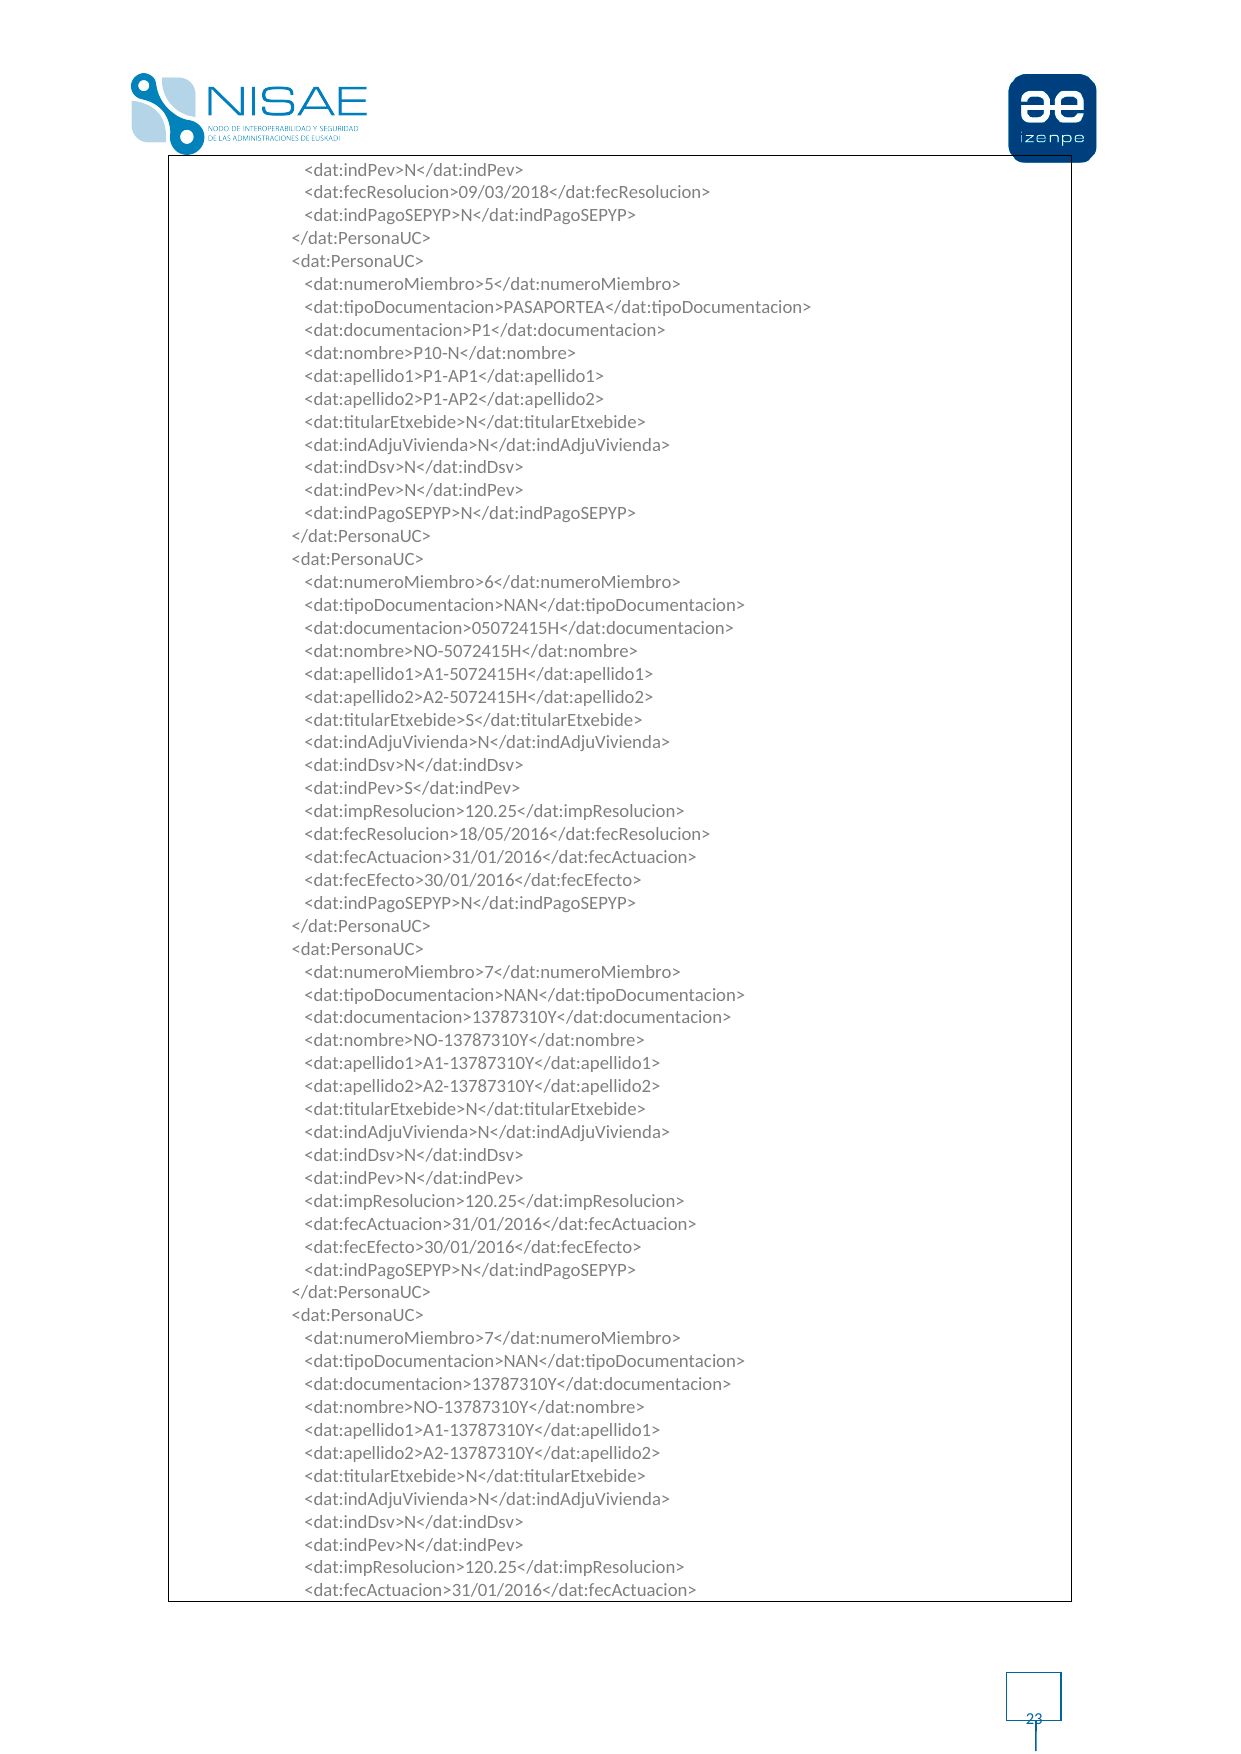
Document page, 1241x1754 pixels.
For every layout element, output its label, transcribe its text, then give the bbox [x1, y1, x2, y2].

text </dat:PersonaUC> [177, 1281, 1063, 1304]
text <dat:indAdjuVivienda>N</dat:indAdjuVivienda> [177, 731, 1063, 754]
text </dat:PersonaUC> [177, 227, 1063, 249]
text <dat:PersonaUC> [177, 937, 1063, 960]
text <dat:indDsv>N</dat:indDsv> [177, 456, 1063, 479]
text <dat:fecEfecto>30/01/2016</dat:fecEfecto> [177, 868, 1063, 891]
text <dat:indAdjuVivienda>N</dat:indAdjuVivienda> [177, 1487, 1063, 1510]
text <dat:numeroMiembro>5</dat:numeroMiembro> [177, 272, 1063, 295]
text <dat:indPagoSEPYP>N</dat:indPagoSEPYP> [177, 204, 1063, 227]
text <dat:apellido1>A1-13787310Y</dat:apellido1> [177, 1418, 1063, 1441]
text <dat:nombre>P10-N</dat:nombre> [177, 341, 1063, 364]
picture [181, 131, 193, 143]
text <dat:PersonaUC> [177, 1304, 1063, 1327]
text <dat:indPagoSEPYP>N</dat:indPagoSEPYP> [177, 502, 1063, 524]
picture [149, 73, 386, 155]
text <dat:apellido2>P1-AP2</dat:apellido2> [177, 387, 1063, 410]
text </dat:PersonaUC> [177, 524, 1063, 547]
text <dat:impResolucion>120.25</dat:impResolucion> [177, 799, 1063, 822]
text <dat:fecActuacion>31/01/2016</dat:fecActuacion> [177, 1212, 1063, 1235]
text <dat:tipoDocumentacion>NAN</dat:tipoDocumentacion> [177, 593, 1063, 616]
picture [139, 81, 148, 90]
text <dat:apellido2>A2-13787310Y</dat:apellido2> [177, 1441, 1063, 1464]
text <dat:PersonaUC> [177, 249, 1063, 272]
text <dat:documentacion>13787310Y</dat:documentacion> [177, 1372, 1063, 1395]
text <dat:indAdjuVivienda>N</dat:indAdjuVivienda> [177, 433, 1063, 456]
text <dat:titularEtxebide>S</dat:titularEtxebide> [177, 708, 1063, 731]
text <dat:numeroMiembro>6</dat:numeroMiembro> [177, 570, 1063, 593]
text <dat:fecActuacion>31/01/2016</dat:fecActuacion> [177, 1579, 1063, 1601]
text <dat:apellido1>A1-13787310Y</dat:apellido1> [177, 1052, 1063, 1074]
text <dat:nombre>NO-5072415H</dat:nombre> [177, 639, 1063, 662]
text </dat:PersonaUC> [177, 914, 1063, 937]
text <dat:indPagoSEPYP>N</dat:indPagoSEPYP> [177, 1258, 1063, 1281]
text <dat:documentacion>P1</dat:documentacion> [177, 318, 1063, 341]
text <dat:indPev>N</dat:indPev> [169, 156, 1071, 181]
text <dat:apellido1>A1-5072415H</dat:apellido1> [177, 662, 1063, 685]
text <dat:indDsv>N</dat:indDsv> [177, 1510, 1063, 1533]
text <dat:indPev>N</dat:indPev> [177, 1533, 1063, 1556]
text <dat:apellido1>P1-AP1</dat:apellido1> [177, 364, 1063, 387]
text <dat:indPagoSEPYP>N</dat:indPagoSEPYP> [177, 891, 1063, 914]
text <dat:documentacion>13787310Y</dat:documentacion> [177, 1006, 1063, 1029]
text <dat:fecResolucion>09/03/2018</dat:fecResolucion> [177, 181, 1063, 204]
text <dat:numeroMiembro>7</dat:numeroMiembro> [177, 960, 1063, 983]
text <dat:tipoDocumentacion>NAN</dat:tipoDocumentacion> [177, 1349, 1063, 1372]
text <dat:indPev>N</dat:indPev> [177, 1166, 1063, 1189]
text <dat:titularEtxebide>N</dat:titularEtxebide> [177, 410, 1063, 433]
text <dat:numeroMiembro>7</dat:numeroMiembro> [177, 1327, 1063, 1349]
text <dat:impResolucion>120.25</dat:impResolucion> [177, 1189, 1063, 1212]
text <dat:fecResolucion>18/05/2016</dat:fecResolucion> [177, 822, 1063, 845]
text <dat:apellido2>A2-5072415H</dat:apellido2> [177, 685, 1063, 708]
text <dat:documentacion>05072415H</dat:documentacion> [177, 616, 1063, 639]
text <dat:indPev>N</dat:indPev> [177, 479, 1063, 502]
text <dat:titularEtxebide>N</dat:titularEtxebide> [177, 1097, 1063, 1120]
text <dat:fecEfecto>30/01/2016</dat:fecEfecto> [177, 1235, 1063, 1258]
text <dat:fecActuacion>31/01/2016</dat:fecActuacion> [177, 845, 1063, 868]
text <dat:nombre>NO-13787310Y</dat:nombre> [177, 1029, 1063, 1052]
text <dat:indPev>S</dat:indPev> [177, 777, 1063, 799]
text <dat:apellido2>A2-13787310Y</dat:apellido2> [177, 1074, 1063, 1097]
text <dat:titularEtxebide>N</dat:titularEtxebide> [177, 1464, 1063, 1487]
picture [118, 73, 180, 155]
text <dat:PersonaUC> [177, 547, 1063, 570]
text <dat:impResolucion>120.25</dat:impResolucion> [177, 1556, 1063, 1579]
text <dat:indDsv>N</dat:indDsv> [177, 1143, 1063, 1166]
picture [1007, 74, 1097, 163]
text <dat:indDsv>N</dat:indDsv> [177, 754, 1063, 777]
text <dat:nombre>NO-13787310Y</dat:nombre> [177, 1395, 1063, 1418]
text <dat:tipoDocumentacion>PASAPORTEA</dat:tipoDocumentacion> [177, 295, 1063, 318]
text <dat:indAdjuVivienda>N</dat:indAdjuVivienda> [177, 1120, 1063, 1143]
text <dat:tipoDocumentacion>NAN</dat:tipoDocumentacion> [177, 983, 1063, 1006]
